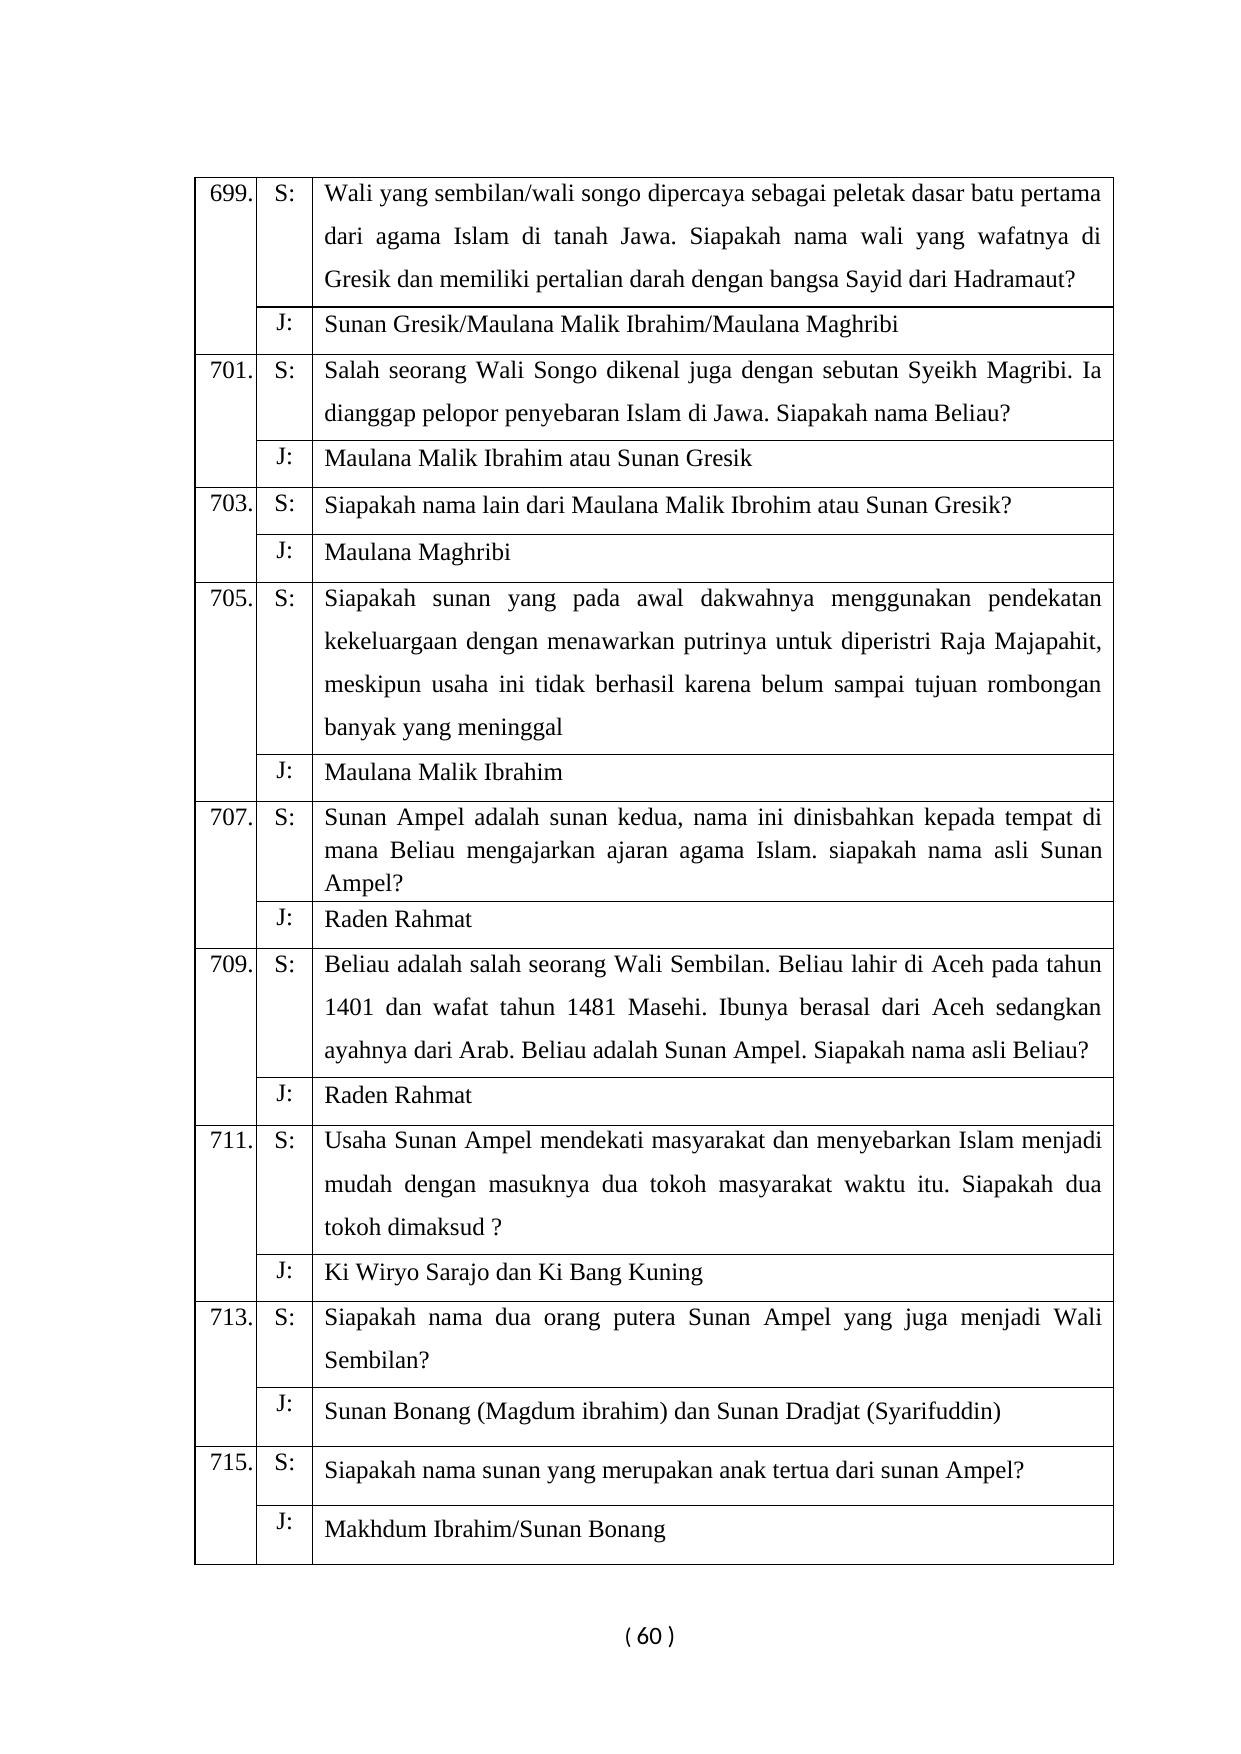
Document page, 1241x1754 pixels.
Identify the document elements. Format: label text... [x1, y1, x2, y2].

table_cell J: [257, 1506, 312, 1564]
table_cell J: [257, 1388, 312, 1446]
table_cell J: [257, 535, 312, 582]
table_cell Ki Wiryo Sarajo dan Ki Bang Kuning [313, 1255, 1113, 1301]
table_cell Sunan Gresik/Maulana Malik Ibrahim/Maulana Maghribi [313, 308, 1113, 354]
table_cell Maulana Malik Ibrahim atau Sunan Gresik [313, 441, 1113, 487]
table_cell [196, 178, 256, 354]
table_cell Makhdum Ibrahim/Sunan Bonang [313, 1506, 1113, 1564]
table_cell Siapakah nama sunan yang merupakan anak tertua dari sunan Ampel? [313, 1447, 1113, 1505]
table_cell Wali yang sembilan/wali songo dipercaya sebagai peletak dasar batu pertama dari agama Islam di tanah Jawa. Siapakah nama wali yang wafatnya di Gresik dan memiliki pertalian darah dengan bangsa Sayid dari Hadramaut? [313, 178, 1113, 306]
table_cell [196, 583, 256, 801]
table_cell S: [257, 802, 312, 901]
table_cell Sunan Ampel adalah sunan kedua, nama ini dinisbahkan kepada tempat di mana Beliau mengajarkan ajaran agama Islam. siapakah nama asli Sunan Ampel? [313, 802, 1113, 901]
table_cell S: [257, 583, 312, 754]
table_cell [196, 949, 256, 1124]
table_cell S: [257, 1126, 312, 1254]
table_cell [196, 1126, 256, 1301]
table_cell Siapakah nama lain dari Maulana Malik Ibrohim atau Sunan Gresik? [313, 488, 1113, 534]
table_cell Sunan Bonang (Magdum ibrahim) dan Sunan Dradjat (Syarifuddin) [313, 1388, 1113, 1446]
table_cell S: [257, 488, 312, 534]
table_cell Raden Rahmat [313, 902, 1113, 948]
table_cell Siapakah sunan yang pada awal dakwahnya menggunakan pendekatan kekeluargaan dengan menawarkan putrinya untuk diperistri Raja Majapahit, meskipun usaha ini tidak berhasil karena belum sampai tujuan rombongan banyak yang meninggal [313, 583, 1113, 754]
table_cell S: [257, 1302, 312, 1387]
table_cell [196, 802, 256, 948]
table_cell S: [257, 355, 312, 440]
table_cell [196, 355, 256, 487]
table_cell S: [257, 949, 312, 1077]
table_cell S: [257, 178, 312, 306]
table_cell Maulana Maghribi [313, 535, 1113, 582]
table_cell S: [257, 1447, 312, 1505]
table_cell Usaha Sunan Ampel mendekati masyarakat dan menyebarkan Islam menjadi mudah dengan masuknya dua tokoh masyarakat waktu itu. Siapakah dua tokoh dimaksud ? [313, 1126, 1113, 1254]
table_cell J: [257, 441, 312, 487]
table_cell Salah seorang Wali Songo dikenal juga dengan sebutan Syeikh Magribi. Ia dianggap pelopor penyebaran Islam di Jawa. Siapakah nama Beliau? [313, 355, 1113, 440]
table_cell Beliau adalah salah seorang Wali Sembilan. Beliau lahir di Aceh pada tahun 1401 dan wafat tahun 1481 Masehi. Ibunya berasal dari Aceh sedangkan ayahnya dari Arab. Beliau adalah Sunan Ampel. Siapakah nama asli Beliau? [313, 949, 1113, 1077]
table_cell J: [257, 1078, 312, 1124]
table_cell [196, 1447, 256, 1564]
table_cell J: [257, 1255, 312, 1301]
table_cell [196, 488, 256, 582]
table_cell J: [257, 755, 312, 801]
table_cell [196, 1302, 256, 1446]
table_cell Raden Rahmat [313, 1078, 1113, 1124]
table_cell J: [257, 902, 312, 948]
table_cell Siapakah nama dua orang putera Sunan Ampel yang juga menjadi Wali Sembilan? [313, 1302, 1113, 1387]
table_cell Maulana Malik Ibrahim [313, 755, 1113, 801]
table_cell J: [257, 308, 312, 354]
